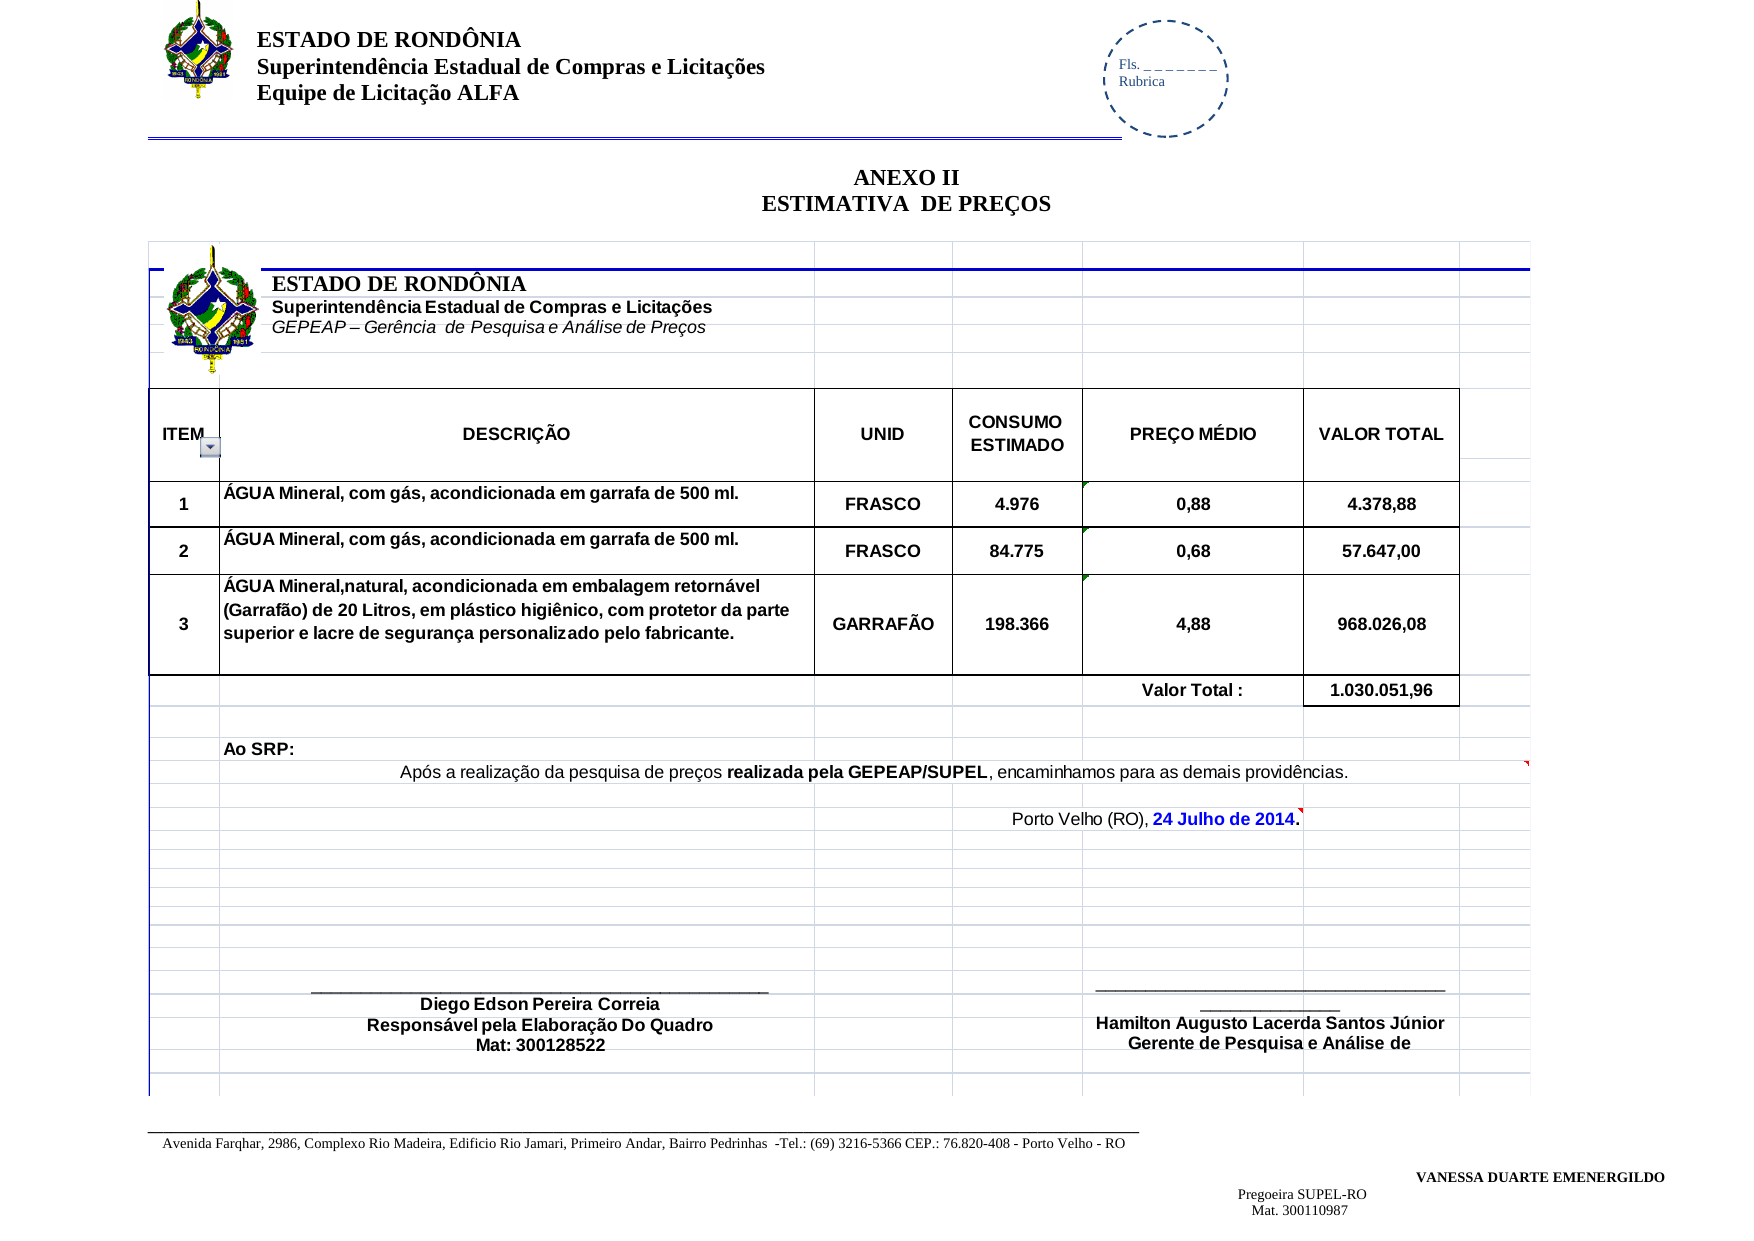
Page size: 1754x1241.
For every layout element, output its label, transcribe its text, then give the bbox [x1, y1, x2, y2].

picture [162, 0, 235, 100]
subtitle ESTIMATIVA DE PREÇOS [148, 190, 1665, 217]
subtitle ANEXO II [148, 164, 1665, 190]
